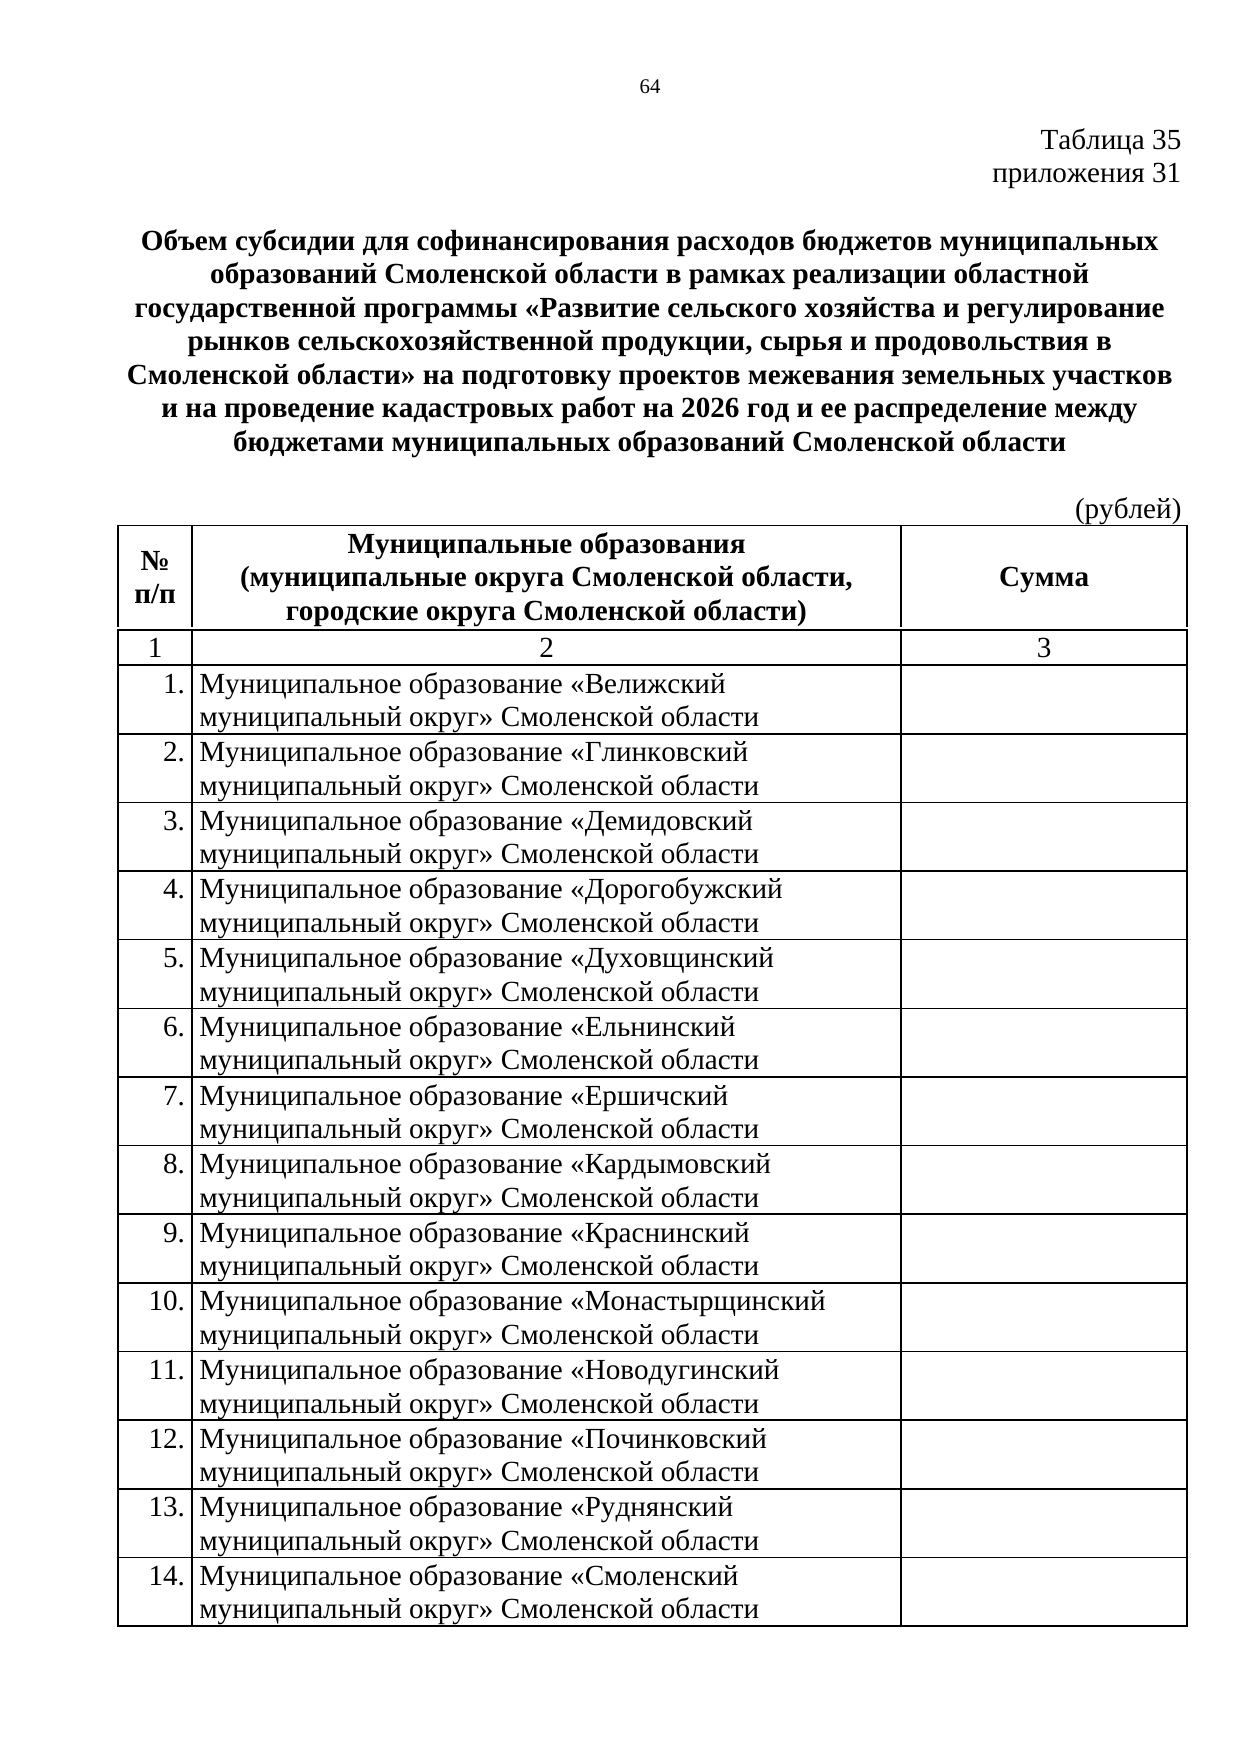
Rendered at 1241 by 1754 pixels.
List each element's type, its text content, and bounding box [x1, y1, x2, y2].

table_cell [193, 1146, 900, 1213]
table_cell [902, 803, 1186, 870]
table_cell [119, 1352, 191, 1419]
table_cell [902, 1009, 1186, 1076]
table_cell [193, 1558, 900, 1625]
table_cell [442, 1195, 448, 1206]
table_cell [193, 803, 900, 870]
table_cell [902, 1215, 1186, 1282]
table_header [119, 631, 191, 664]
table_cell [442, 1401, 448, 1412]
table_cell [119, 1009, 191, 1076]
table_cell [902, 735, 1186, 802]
text Объем субсидии для софинансирования расходов бюджетов муниципальных образований Смоленской области в рамках реализации областной государственной программы «Развитие сельского хозяйства и регулирование рынков сельскохозяйственной продукции, сырья и продовольствия в Смоленской области» на подготовку проектов межевания земельных участков и на проведение кадастровых работ на 2026 год и ее распределение между бюджетами муниципальных образований Смоленской области [118, 223, 1181, 457]
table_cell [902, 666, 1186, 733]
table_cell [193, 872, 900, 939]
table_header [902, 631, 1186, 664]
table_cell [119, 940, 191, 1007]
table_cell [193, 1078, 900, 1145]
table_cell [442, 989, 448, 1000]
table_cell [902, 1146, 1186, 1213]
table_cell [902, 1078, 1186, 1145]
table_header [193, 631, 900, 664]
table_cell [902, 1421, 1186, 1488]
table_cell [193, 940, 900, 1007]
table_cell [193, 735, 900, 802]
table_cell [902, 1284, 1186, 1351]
text (рублей) [118, 491, 1181, 524]
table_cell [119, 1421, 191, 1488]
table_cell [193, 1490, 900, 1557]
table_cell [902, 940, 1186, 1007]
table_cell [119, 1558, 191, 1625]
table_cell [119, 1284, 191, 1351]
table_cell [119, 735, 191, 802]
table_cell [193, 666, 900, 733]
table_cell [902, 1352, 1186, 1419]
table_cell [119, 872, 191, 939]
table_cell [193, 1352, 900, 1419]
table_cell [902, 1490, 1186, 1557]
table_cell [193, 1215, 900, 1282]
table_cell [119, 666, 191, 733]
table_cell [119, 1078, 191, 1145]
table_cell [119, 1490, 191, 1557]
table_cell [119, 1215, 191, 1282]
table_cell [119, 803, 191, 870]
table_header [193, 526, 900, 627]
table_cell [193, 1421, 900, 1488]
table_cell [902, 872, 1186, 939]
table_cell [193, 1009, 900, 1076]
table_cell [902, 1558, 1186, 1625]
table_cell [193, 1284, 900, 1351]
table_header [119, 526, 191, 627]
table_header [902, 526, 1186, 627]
text Таблица 35 [118, 122, 1181, 156]
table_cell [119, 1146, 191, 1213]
text приложения 31 [118, 156, 1181, 189]
